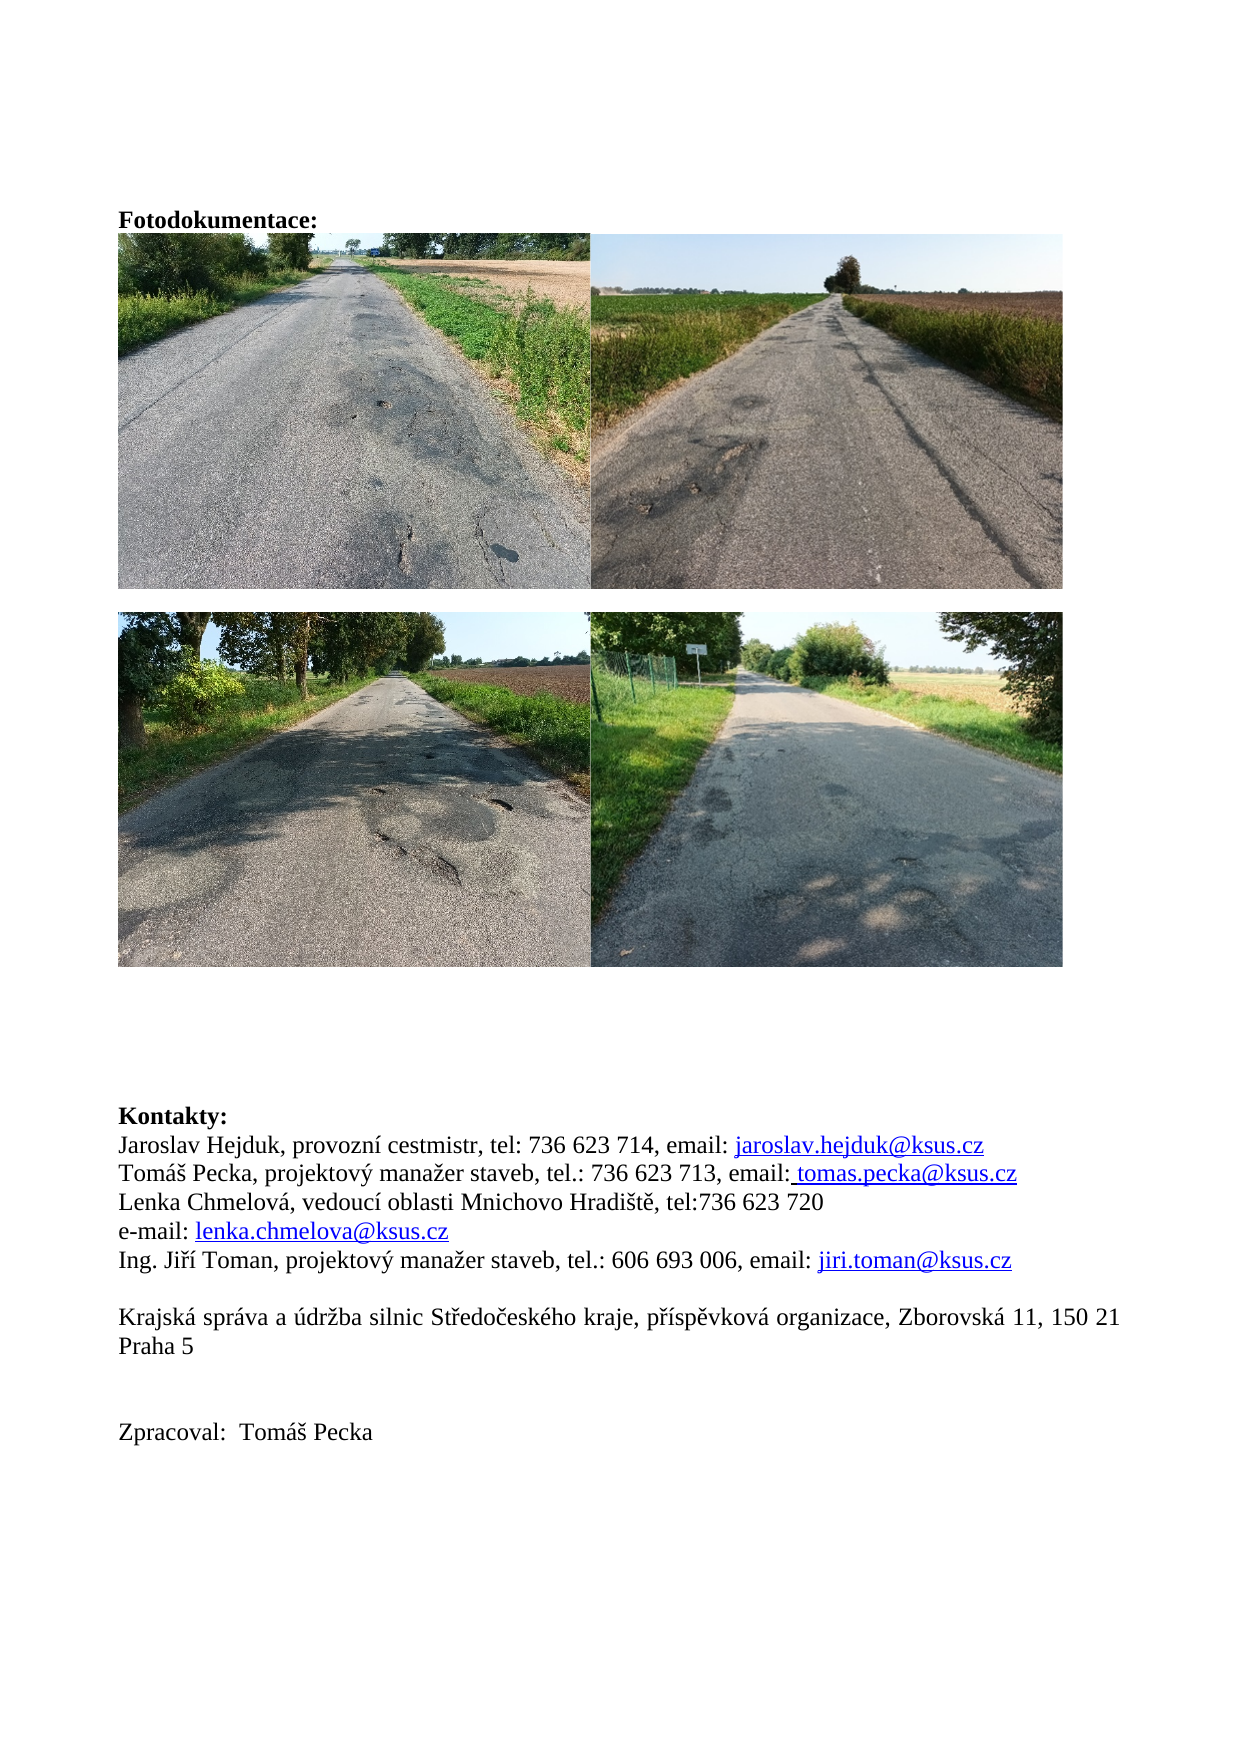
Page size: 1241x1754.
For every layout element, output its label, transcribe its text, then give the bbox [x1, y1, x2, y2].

text Jaroslav Hejduk, provozní cestmistr, tel: 736 623 714, email: jaroslav.hejduk@ksus.cz [118, 1130, 1122, 1158]
text Zpracoval: Tomáš Pecka [118, 1417, 1122, 1446]
text e-mail: lenka.chmelova@ksus.cz [118, 1216, 1122, 1245]
text Krajská správa a údržba silnic Středočeského kraje, příspěvková organizace, Zborovská 11, 150 21 Praha 5 [118, 1302, 1122, 1360]
text Lenka Chmelová, vedoucí oblasti Mnichovo Hradiště, tel:736 623 720 [118, 1187, 1122, 1216]
picture [118, 612, 1063, 967]
text Ing. Jiří Toman, projektový manažer staveb, tel.: 606 693 006, email: jiri.toman@ksus.cz [118, 1245, 1122, 1273]
picture [118, 233, 1063, 589]
text Kontakty: [118, 1101, 1122, 1130]
text Tomáš Pecka, projektový manažer staveb, tel.: 736 623 713, email: tomas.pecka@ksus.cz [118, 1158, 1122, 1187]
